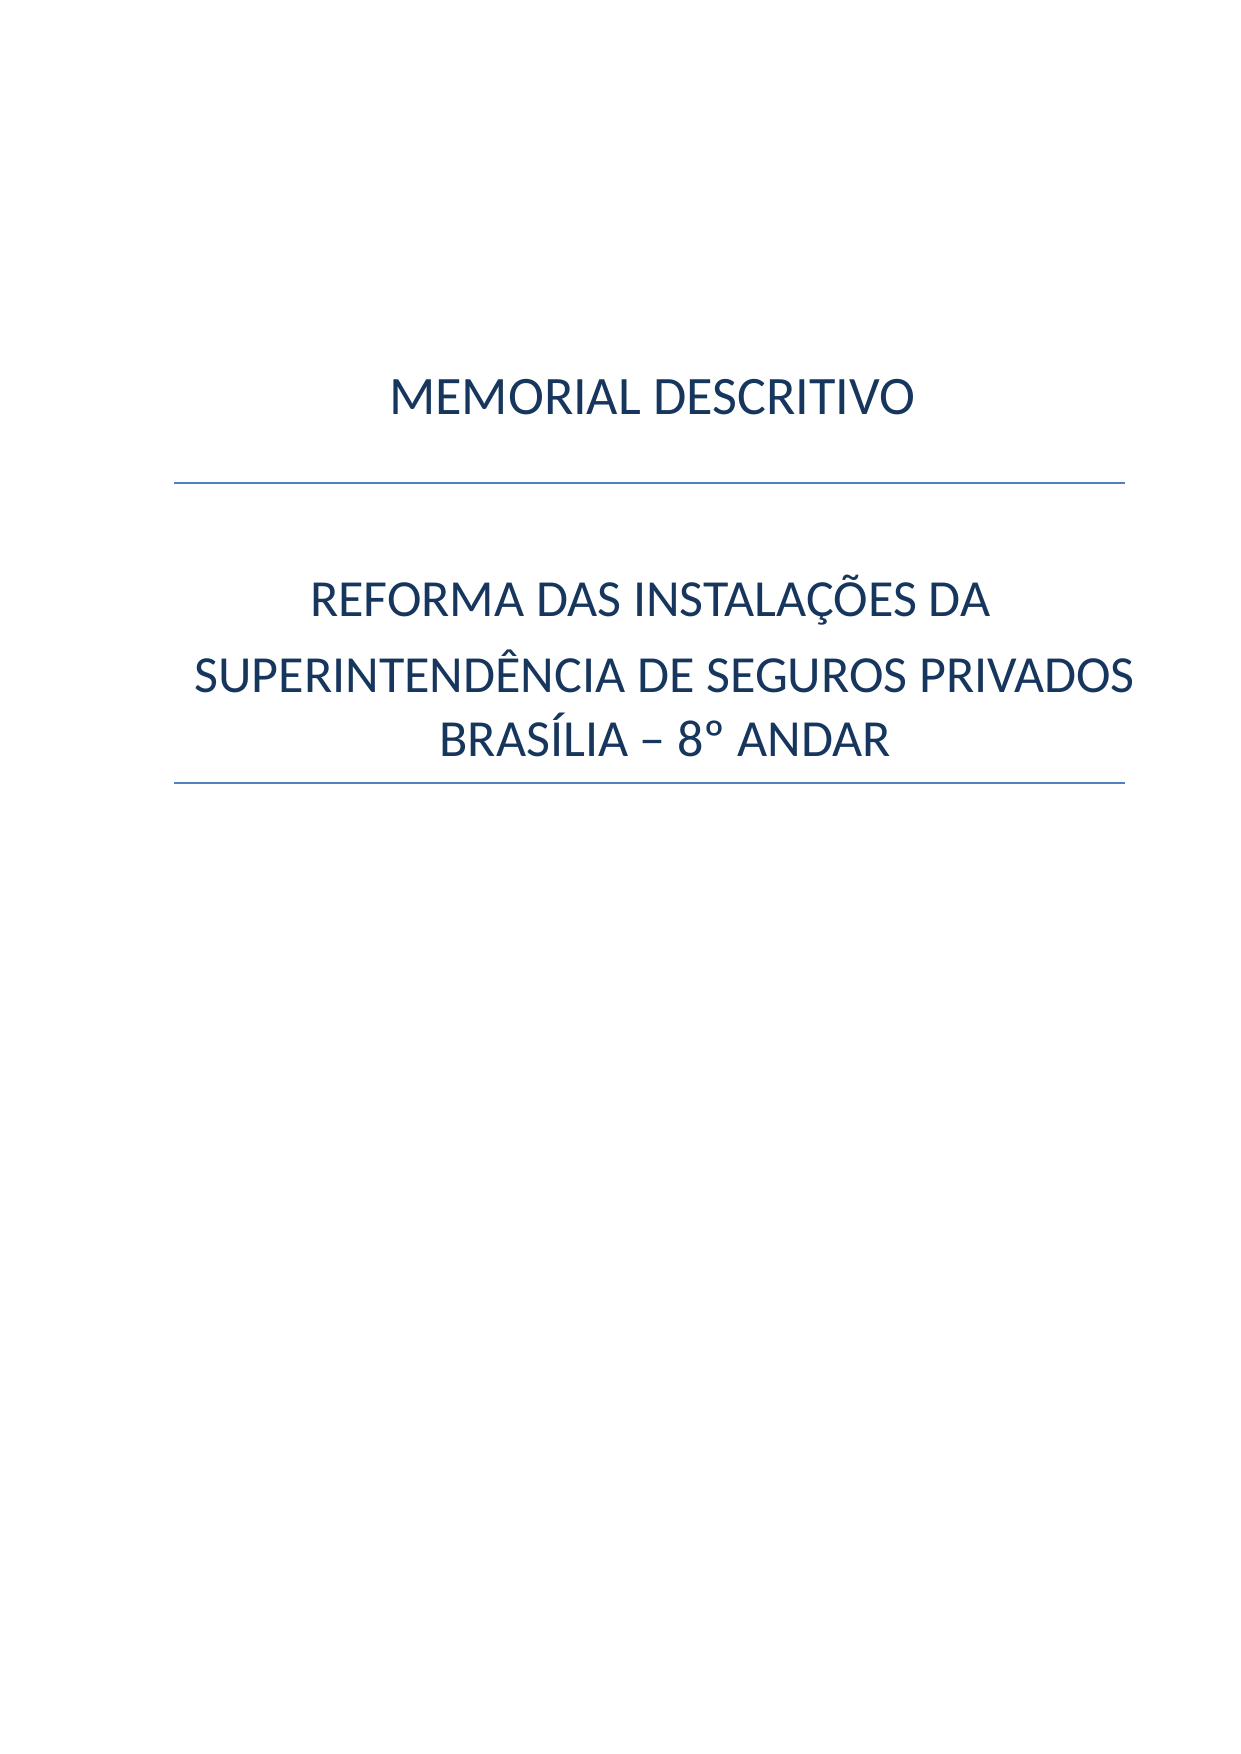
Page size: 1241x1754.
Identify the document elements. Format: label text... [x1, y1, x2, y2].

text MEMORIAL DESCRITIVO [389, 362, 921, 428]
text SUPERINTENDÊNCIA DE SEGUROS PRIVADOS BRASÍLIA – 8º ANDAR [177, 642, 1152, 769]
text REFORMA DAS INSTALAÇÕES DA [177, 566, 1123, 629]
